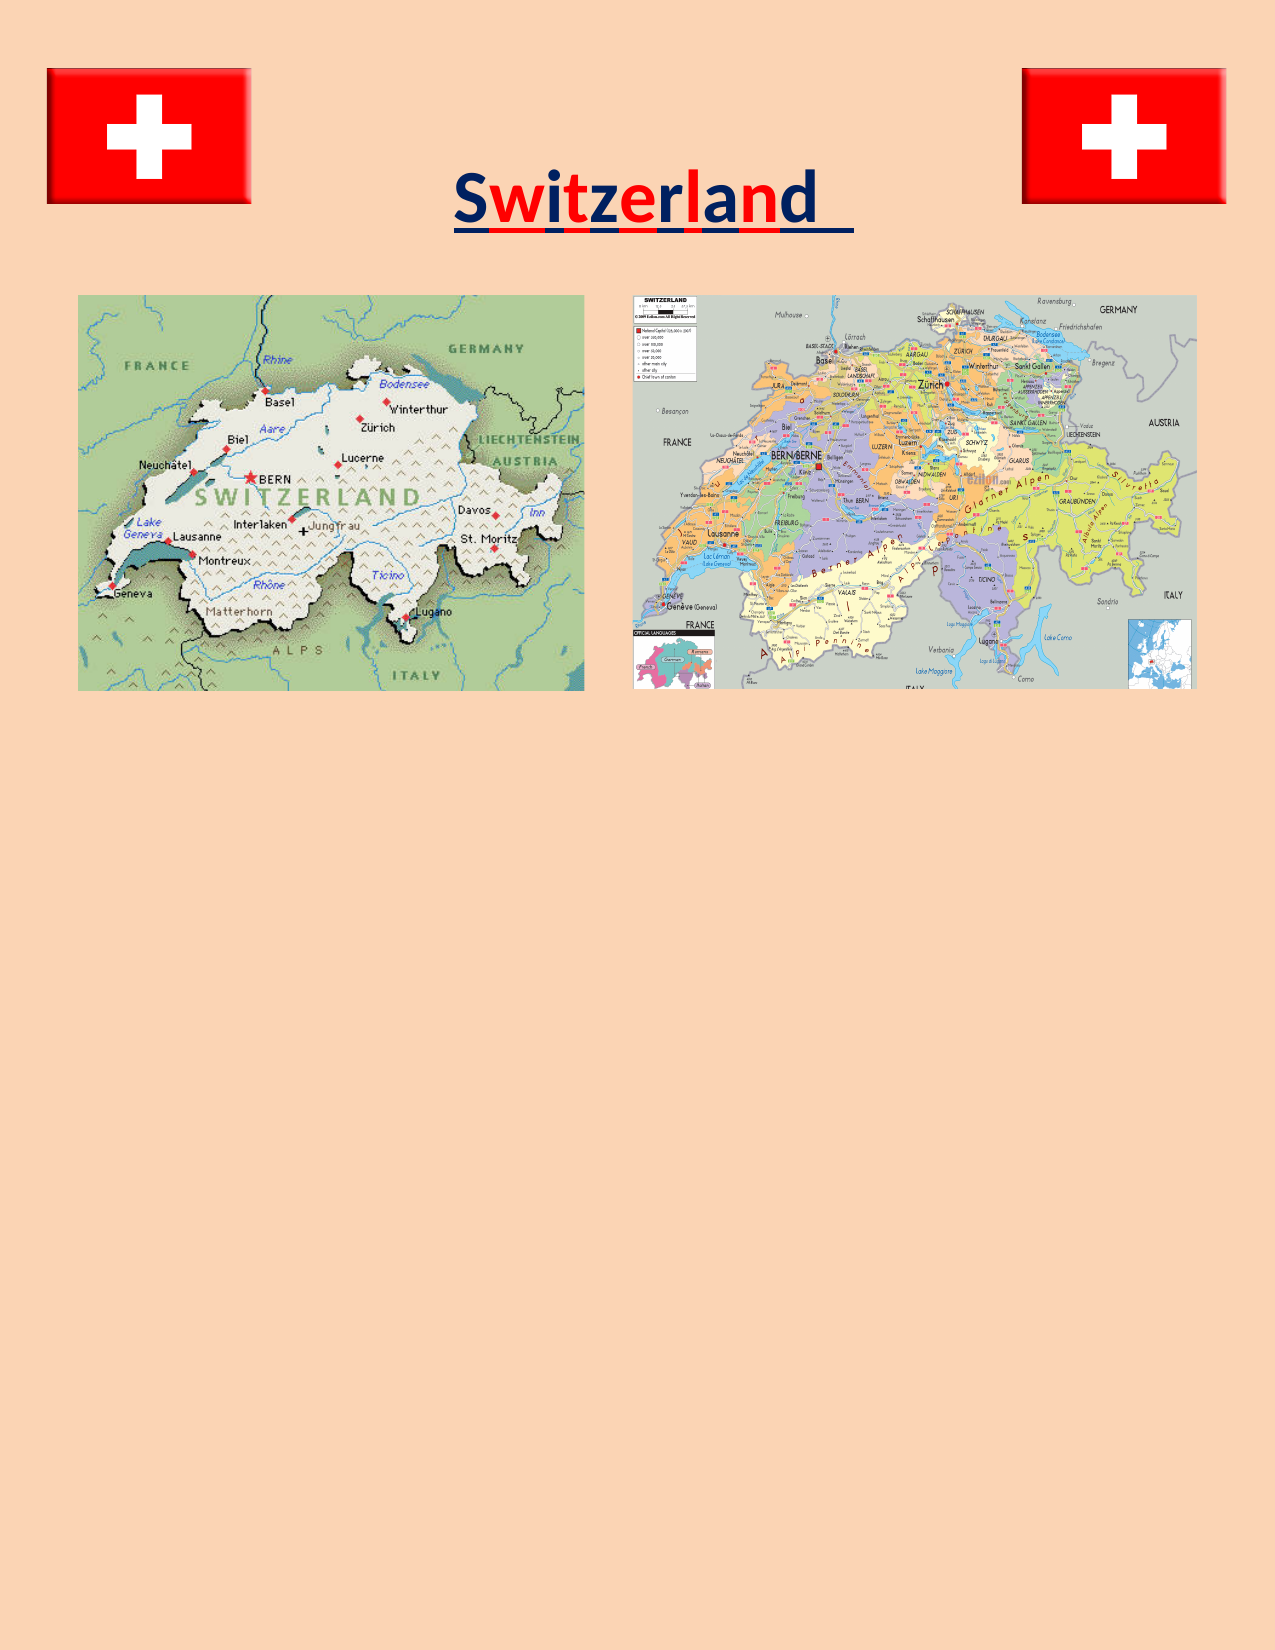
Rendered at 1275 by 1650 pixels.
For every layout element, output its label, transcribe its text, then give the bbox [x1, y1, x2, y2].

picture [46, 68, 252, 204]
picture [78, 295, 585, 689]
text Switzerland [150, 150, 1125, 242]
picture [1021, 68, 1227, 204]
picture [632, 295, 1197, 689]
